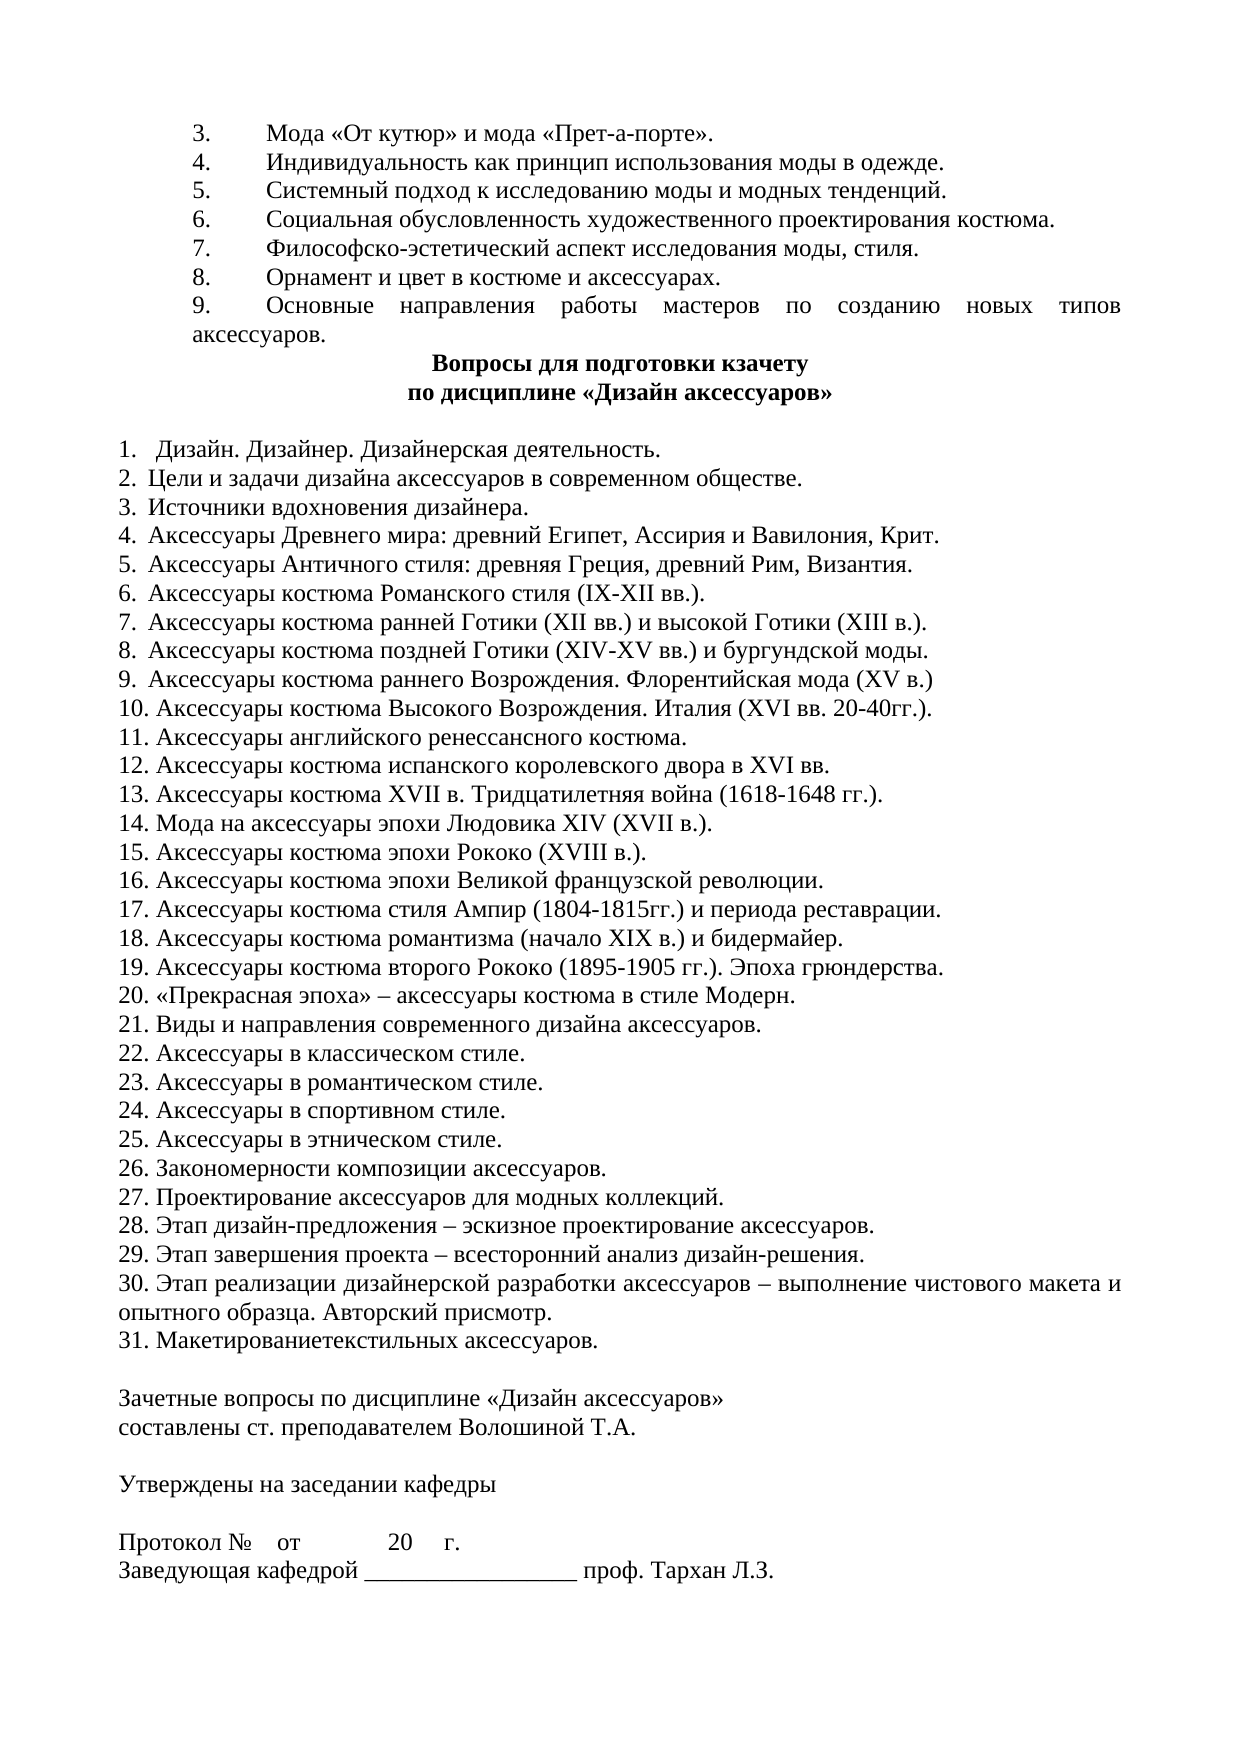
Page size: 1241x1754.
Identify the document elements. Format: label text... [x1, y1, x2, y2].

list Индивидуальность как принцип использования моды в одежде. [192, 147, 1122, 176]
text Вопросы для подготовки кзачету [118, 348, 1122, 377]
list Мода «От кутюр» и мода «Прет-а-порте». [192, 118, 1122, 147]
list Дизайн. Дизайнер. Дизайнерская деятельность. [118, 434, 1122, 463]
list Этап реализации дизайнерской разработки аксессуаров – выполнение чистового макета и опытного образца. Авторский присмотр. [118, 1268, 1122, 1326]
list Аксессуары костюма Романского стиля (IX-XII вв.). [118, 578, 1122, 607]
list Аксессуары костюма XVII в. Тридцатилетняя война (1618-1648 гг.). [118, 779, 1122, 808]
list Орнамент и цвет в костюме и аксессуарах. [192, 262, 1122, 291]
text Заведующая кафедрой _________________ проф. Тархан Л.З. [118, 1556, 1122, 1584]
text по дисциплине «Дизайн аксессуаров» [118, 377, 1122, 406]
list Аксессуары костюма стиля Ампир (1804-1815гг.) и периода реставрации. [118, 894, 1122, 923]
text Утверждены на заседании кафедры [118, 1469, 1122, 1498]
list «Прекрасная эпоха» – аксессуары костюма в стиле Модерн. [118, 981, 1122, 1009]
list Аксессуары в романтическом стиле. [118, 1067, 1122, 1096]
text составлены ст. преподавателем Волошиной Т.А. [118, 1412, 1122, 1441]
list Виды и направления современного дизайна аксессуаров. [118, 1009, 1122, 1038]
list Аксессуары костюма раннего Возрождения. Флорентийская мода (XV в.) [118, 664, 1122, 693]
text Протокол № от 20 г. [118, 1527, 1122, 1556]
list Аксессуары костюма испанского королевского двора в XVI вв. [118, 751, 1122, 779]
list Макетированиетекстильных аксессуаров. [118, 1326, 1122, 1354]
list Философско-эстетический аспект исследования моды, стиля. [192, 233, 1122, 262]
list Аксессуары английского ренессансного костюма. [118, 722, 1122, 751]
list Цели и задачи дизайна аксессуаров в современном обществе. [118, 463, 1122, 492]
list Аксессуары Античного стиля: древняя Греция, древний Рим, Византия. [118, 549, 1122, 578]
list Аксессуары костюма эпохи Рококо (XVIII в.). [118, 837, 1122, 866]
list Этап дизайн-предложения – эскизное проектирование аксессуаров. [118, 1211, 1122, 1239]
list Аксессуары костюма Высокого Возрождения. Италия (XVI вв. 20-40гг.). [118, 693, 1122, 722]
text Зачетные вопросы по дисциплине «Дизайн аксессуаров» [118, 1383, 1122, 1412]
list Аксессуары Древнего мира: древний Египет, Ассирия и Вавилония, Крит. [118, 521, 1122, 549]
list Аксессуары в этническом стиле. [118, 1124, 1122, 1153]
list Аксессуары костюма поздней Готики (XIV-XV вв.) и бургундской моды. [118, 636, 1122, 664]
list Аксессуары в классическом стиле. [118, 1038, 1122, 1067]
list Основные направления работы мастеров по созданию новых типов аксессуаров. [192, 291, 1122, 348]
list Системный подход к исследованию моды и модных тенденций. [192, 176, 1122, 204]
list Аксессуары костюма второго Рококо (1895-1905 гг.). Эпоха грюндерства. [118, 952, 1122, 981]
list Этап завершения проекта – всесторонний анализ дизайн-решения. [118, 1239, 1122, 1268]
list Мода на аксессуары эпохи Людовика XIV (XVII в.). [118, 808, 1122, 837]
list Проектирование аксессуаров для модных коллекций. [118, 1182, 1122, 1211]
list Аксессуары костюма романтизма (начало XIX в.) и бидермайер. [118, 923, 1122, 952]
list Закономерности композиции аксессуаров. [118, 1153, 1122, 1182]
list Аксессуары костюма эпохи Великой французской революции. [118, 866, 1122, 894]
list Аксессуары костюма ранней Готики (XII вв.) и высокой Готики (XIII в.). [118, 607, 1122, 636]
list Социальная обусловленность художественного проектирования костюма. [192, 204, 1122, 233]
list Аксессуары в спортивном стиле. [118, 1096, 1122, 1124]
list Источники вдохновения дизайнера. [118, 492, 1122, 521]
